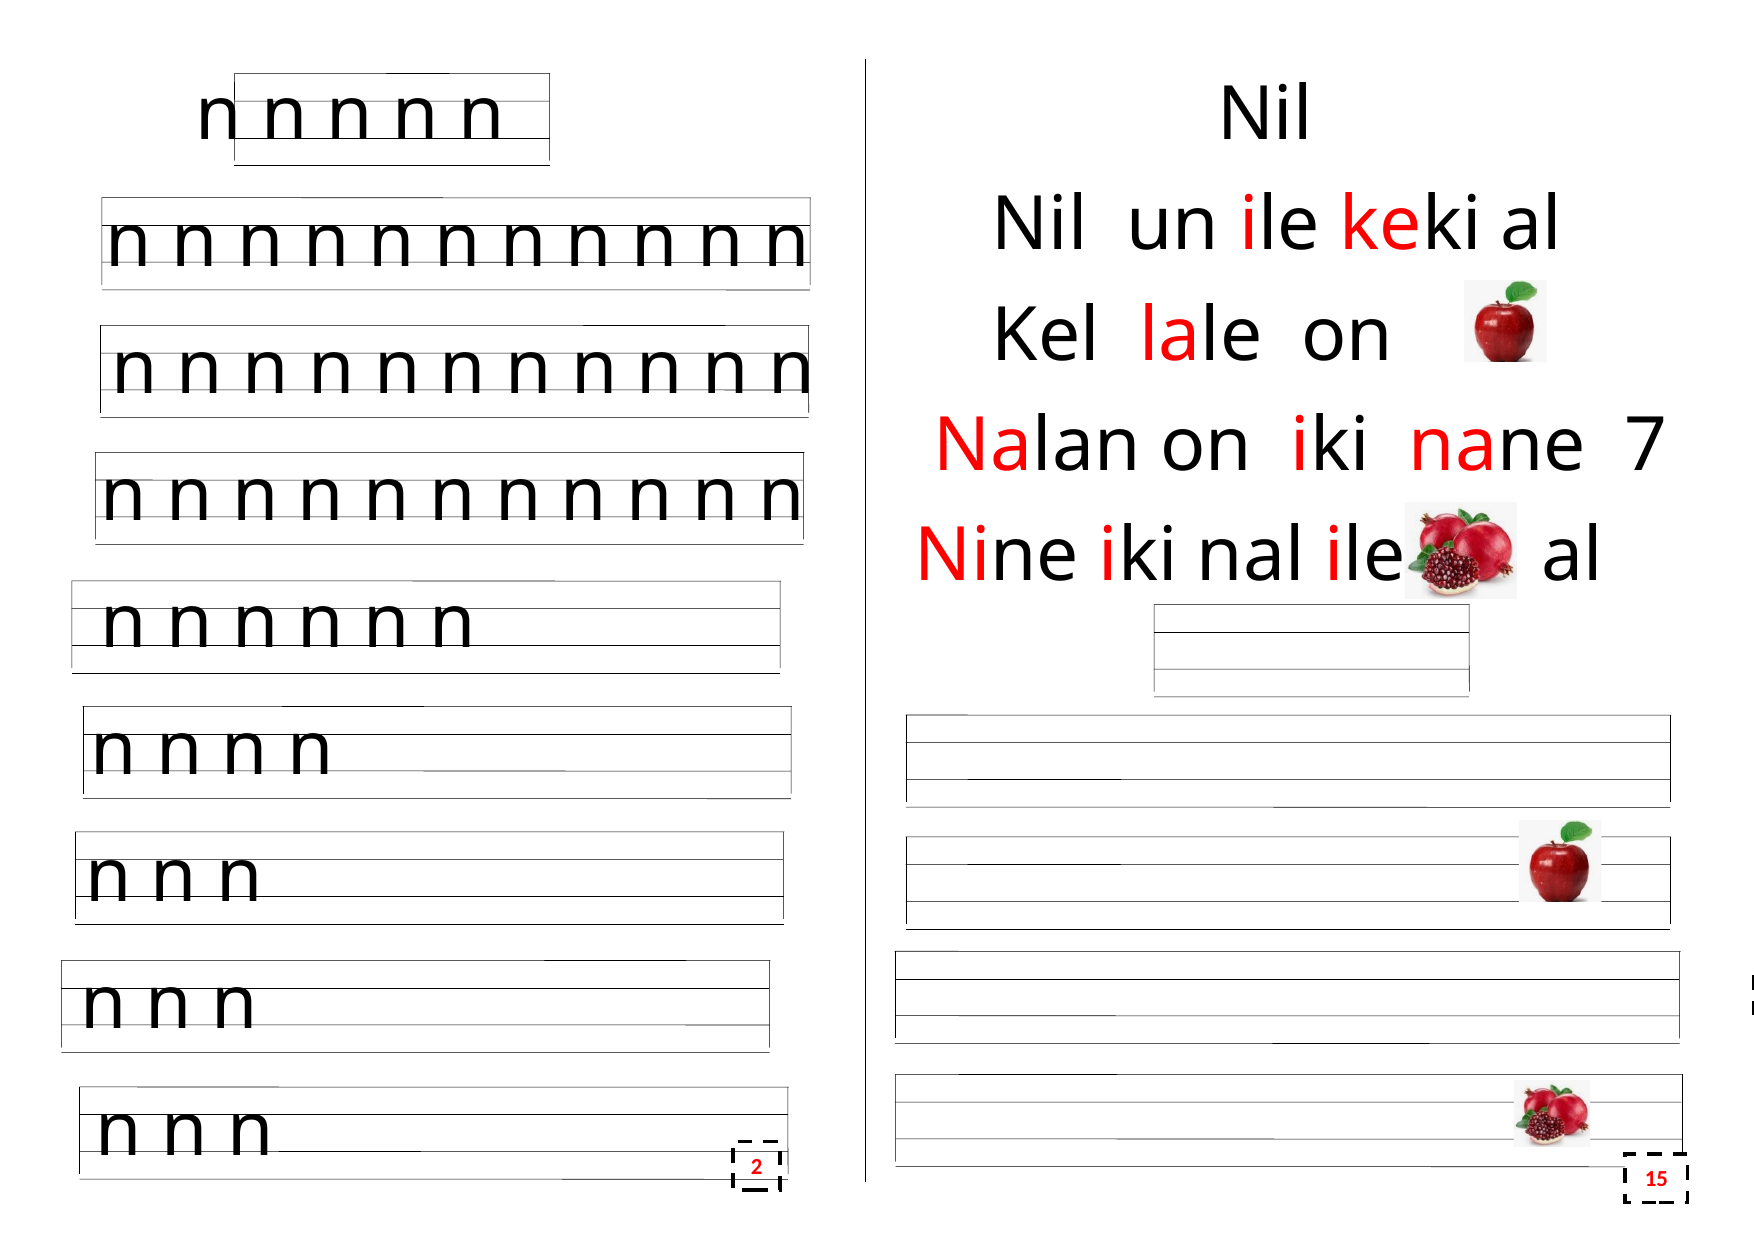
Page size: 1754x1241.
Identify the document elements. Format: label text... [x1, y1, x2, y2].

text n n n [59, 821, 836, 923]
text n n n [59, 1075, 836, 1177]
picture [1513, 1080, 1591, 1147]
text Nil un ile keki al [894, 169, 1671, 272]
picture [1463, 280, 1547, 362]
text n n n n [59, 694, 836, 796]
text Nil [894, 59, 1671, 161]
text n n n n n n [59, 567, 836, 669]
text Nalan on iki nane 7 [894, 390, 1671, 492]
text n n n n n n n n n n n [59, 186, 836, 288]
picture [1404, 502, 1517, 599]
text Nine iki nal ile al [894, 500, 1671, 602]
text n n n n n n n n n n n [59, 440, 836, 542]
text n n n [59, 948, 836, 1050]
picture [1518, 820, 1602, 902]
text n n n n n n n n n n n [59, 313, 836, 415]
text n n n n n [59, 59, 836, 161]
text Kel lale on 7 [894, 280, 1671, 382]
